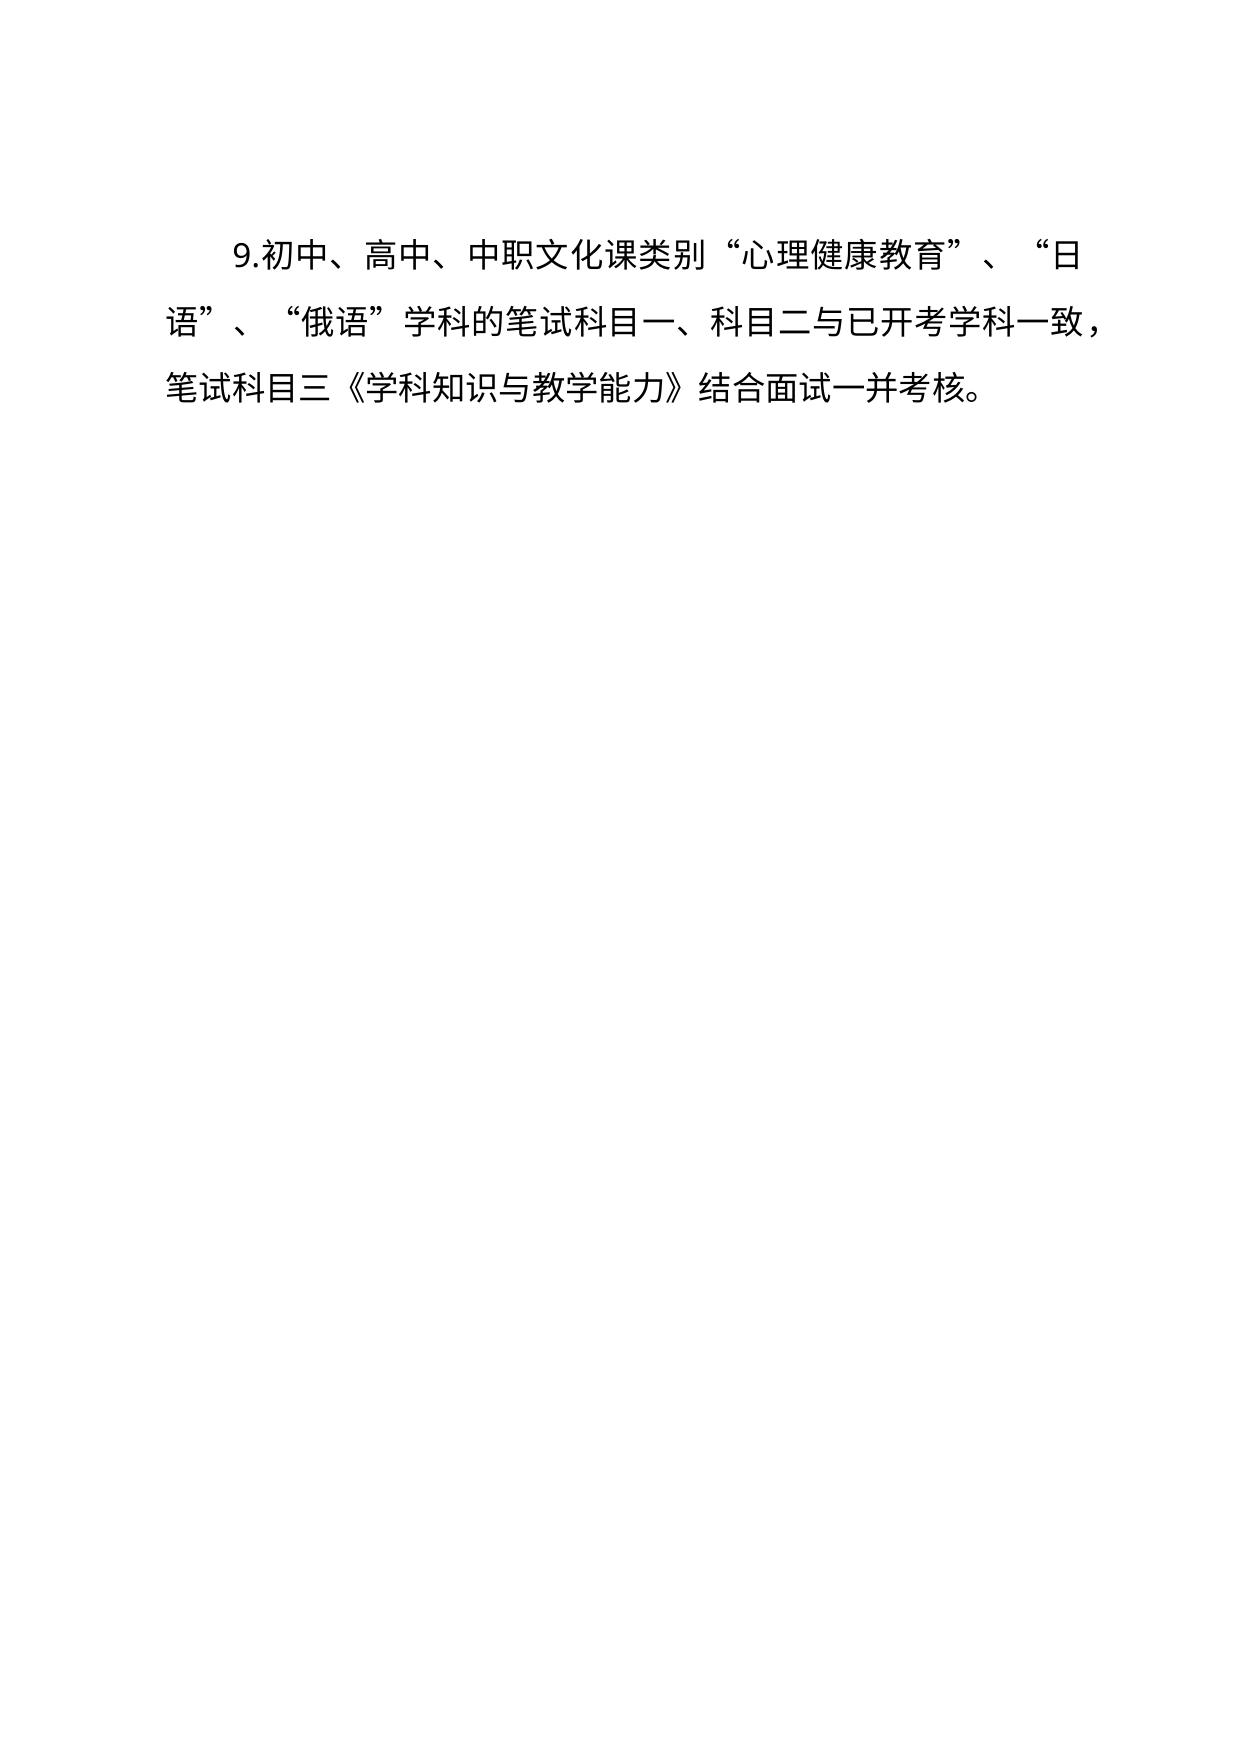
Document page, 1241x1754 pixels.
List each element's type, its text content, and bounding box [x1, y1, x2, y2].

text 9.初中、高中、中职文化课类别“心理健康教育”、“日语”、“俄语”学科的笔试科目一、科目二与已开考学科一致，笔试科目三《学科知识与教学能力》结合面试一并考核。 [165, 220, 1087, 419]
